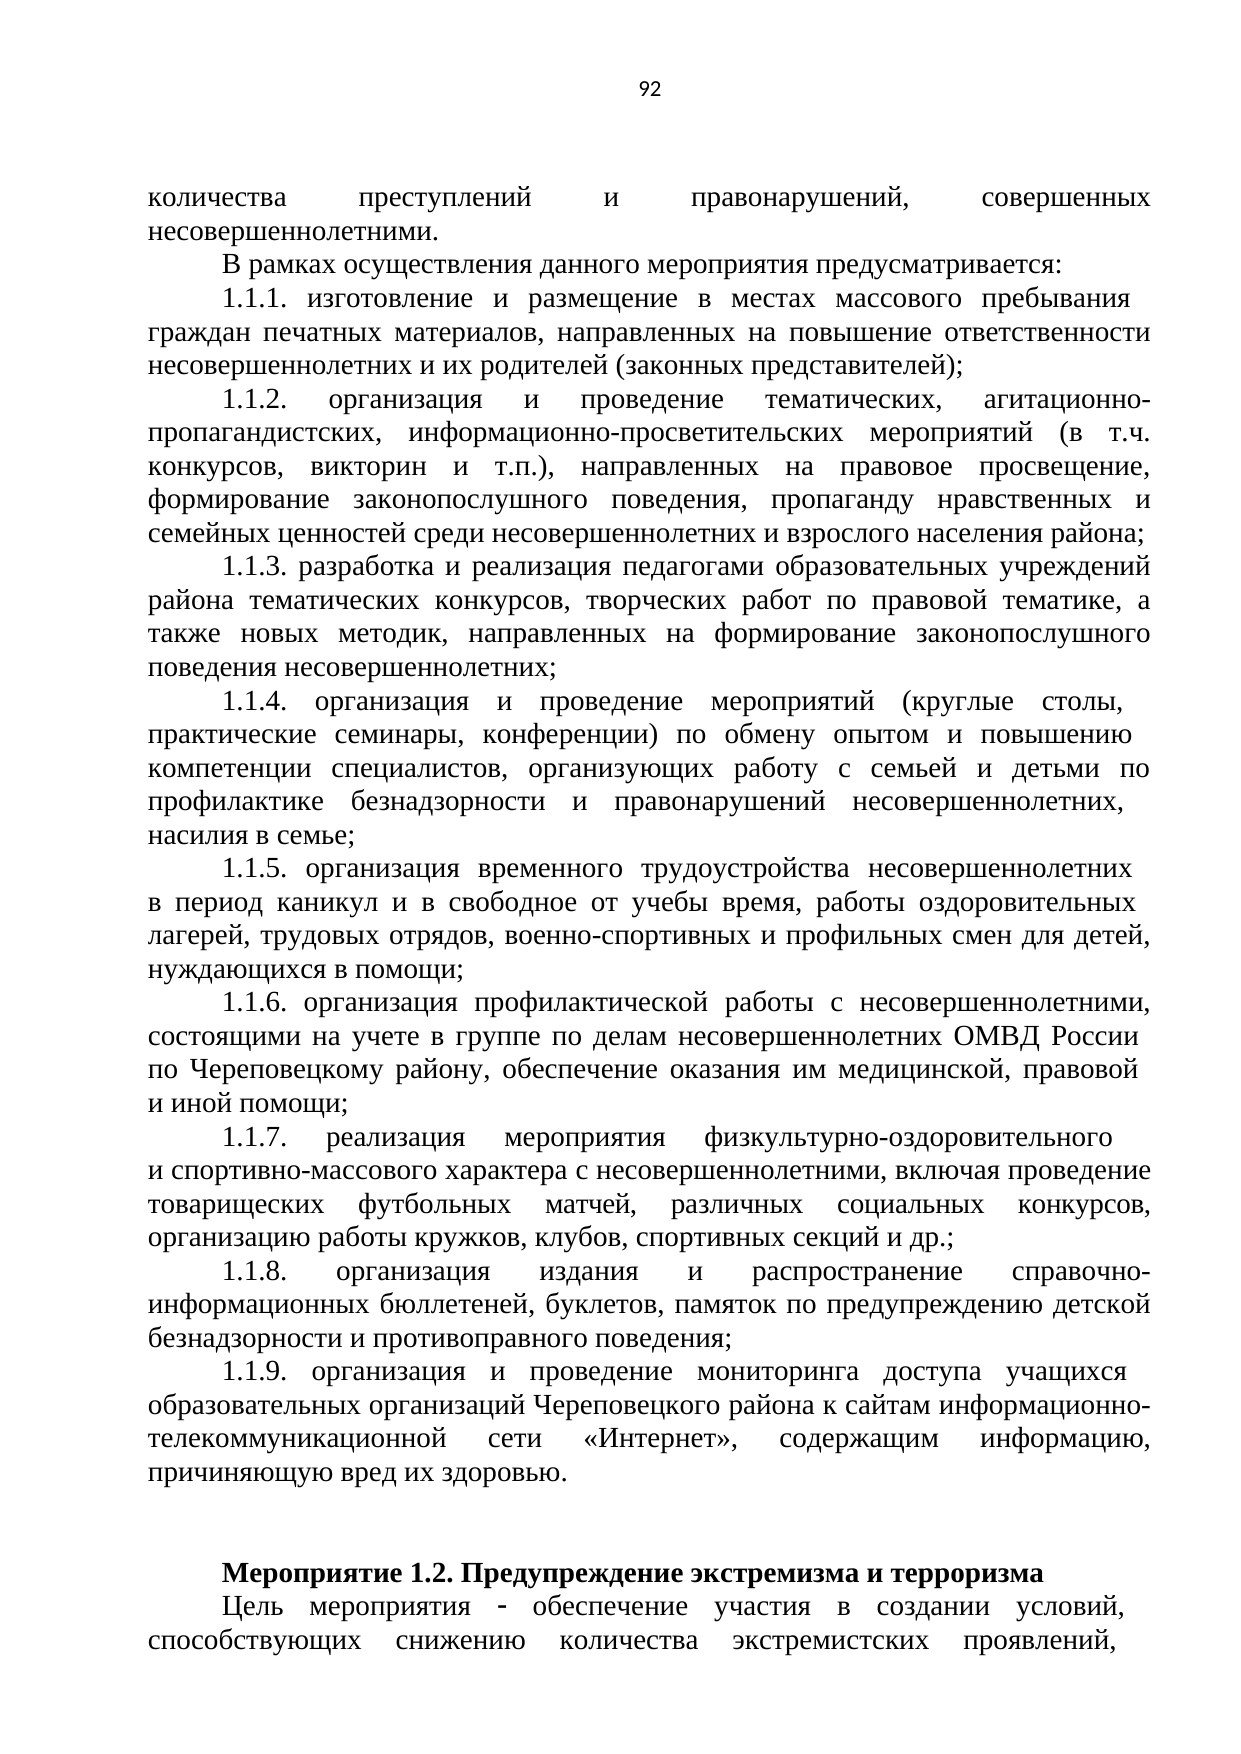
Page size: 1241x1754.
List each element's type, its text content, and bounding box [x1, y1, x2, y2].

text 1.1.2. организация и проведение тематических, агитационно-пропагандистских, информационно-просветительских мероприятий (в т.ч. конкурсов, викторин и т.п.), направленных на правовое просвещение, формирование законопослушного поведения, пропаганду нравственных и семейных ценностей среди несовершеннолетних и взрослого населения района; [148, 381, 1152, 548]
text 1.1.5. организация временного трудоустройства несовершеннолетних в период каникул и в свободное от учебы время, работы оздоровительных лагерей, трудовых отрядов, военно-спортивных и профильных смен для детей, нуждающихся в помощи; [148, 850, 1152, 984]
text 1.1.4. организация и проведение мероприятий (круглые столы, практические семинары, конференции) по обмену опытом и повышению компетенции специалистов, организующих работу с семьей и детьми по профилактике безнадзорности и правонарушений несовершеннолетних, насилия в семье; [148, 683, 1152, 850]
text 1.1.1. изготовление и размещение в местах массового пребывания граждан печатных материалов, направленных на повышение ответственности несовершеннолетних и их родителей (законных представителей); [148, 280, 1152, 381]
text В рамках осуществления данного мероприятия предусматривается: [148, 247, 1152, 280]
text 1.1.7. реализация мероприятия физкультурно-оздоровительного и спортивно-массового характера с несовершеннолетними, включая проведение товарищеских футбольных матчей, различных социальных конкурсов, организацию работы кружков, клубов, спортивных секций и др.; [148, 1119, 1152, 1253]
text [148, 1588, 1152, 1656]
text Мероприятие 1.2. Предупреждение экстремизма и терроризма [148, 1555, 1152, 1588]
text 1.1.9. организация и проведение мониторинга доступа учащихся образовательных организаций Череповецкого района к сайтам информационно-телекоммуникационной сети «Интернет», содержащим информацию, причиняющую вред их здоровью. [148, 1353, 1152, 1488]
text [148, 179, 1152, 247]
text 1.1.3. разработка и реализация педагогами образовательных учреждений района тематических конкурсов, творческих работ по правовой тематике, а также новых методик, направленных на формирование законопослушного поведения несовершеннолетних; [148, 548, 1152, 683]
text 1.1.8. организация издания и распространение справочно-информационных бюллетеней, буклетов, памяток по предупреждению детской безнадзорности и противоправного поведения; [148, 1253, 1152, 1353]
text 1.1.6. организация профилактической работы с несовершеннолетними, состоящими на учете в группе по делам несовершеннолетних ОМВД России по Череповецкому району, обеспечение оказания им медицинской, правовой и иной помощи; [148, 984, 1152, 1119]
